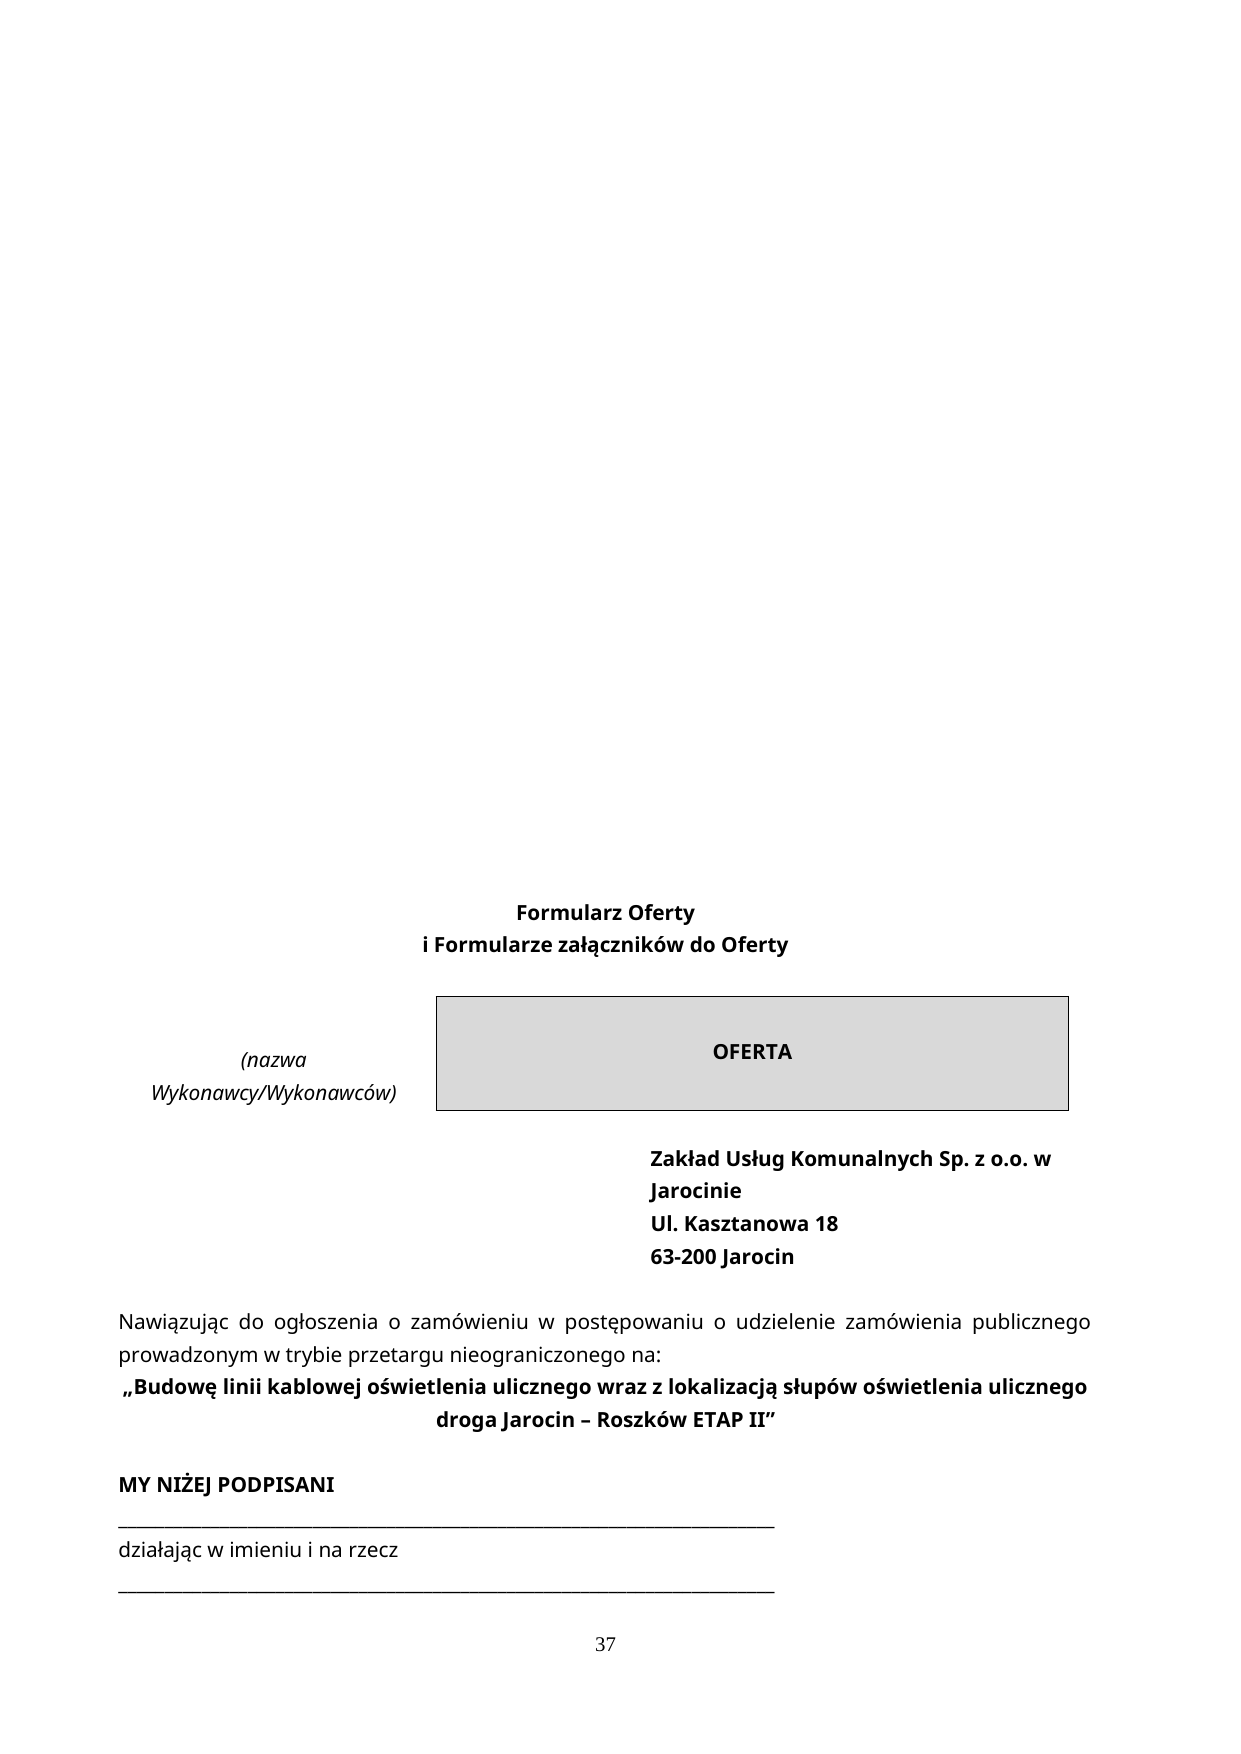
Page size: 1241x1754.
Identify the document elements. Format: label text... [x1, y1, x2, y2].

text Nawiązując do ogłoszenia o zamówieniu w postępowaniu o udzielenie zamówienia publicznego prowadzonym w trybie przetargu nieograniczonego na: [118, 1307, 1092, 1368]
text Formularz Oferty [118, 898, 1092, 926]
text „Budowę linii kablowej oświetlenia ulicznego wraz z lokalizacją słupów oświetlenia ulicznego droga Jarocin – Roszków ETAP II” [118, 1372, 1092, 1433]
table_header OFERTA [437, 997, 1068, 1110]
table_header (nazwa Wykonawcy/Wykonawców) [111, 996, 436, 1110]
text MY NIŻEJ PODPISANI [118, 1470, 1092, 1498]
text Ul. Kasztanowa 18 [650, 1209, 1090, 1238]
text _______________________________________________________________________ [118, 1503, 1092, 1531]
text i Formularze załączników do Oferty [118, 931, 1092, 959]
text 63-200 Jarocin [650, 1242, 1090, 1270]
text działając w imieniu i na rzecz [118, 1535, 1092, 1564]
text Zakład Usług Komunalnych Sp. z o.o. w Jarocinie [650, 1144, 1090, 1205]
text _______________________________________________________________________ [118, 1568, 1092, 1596]
